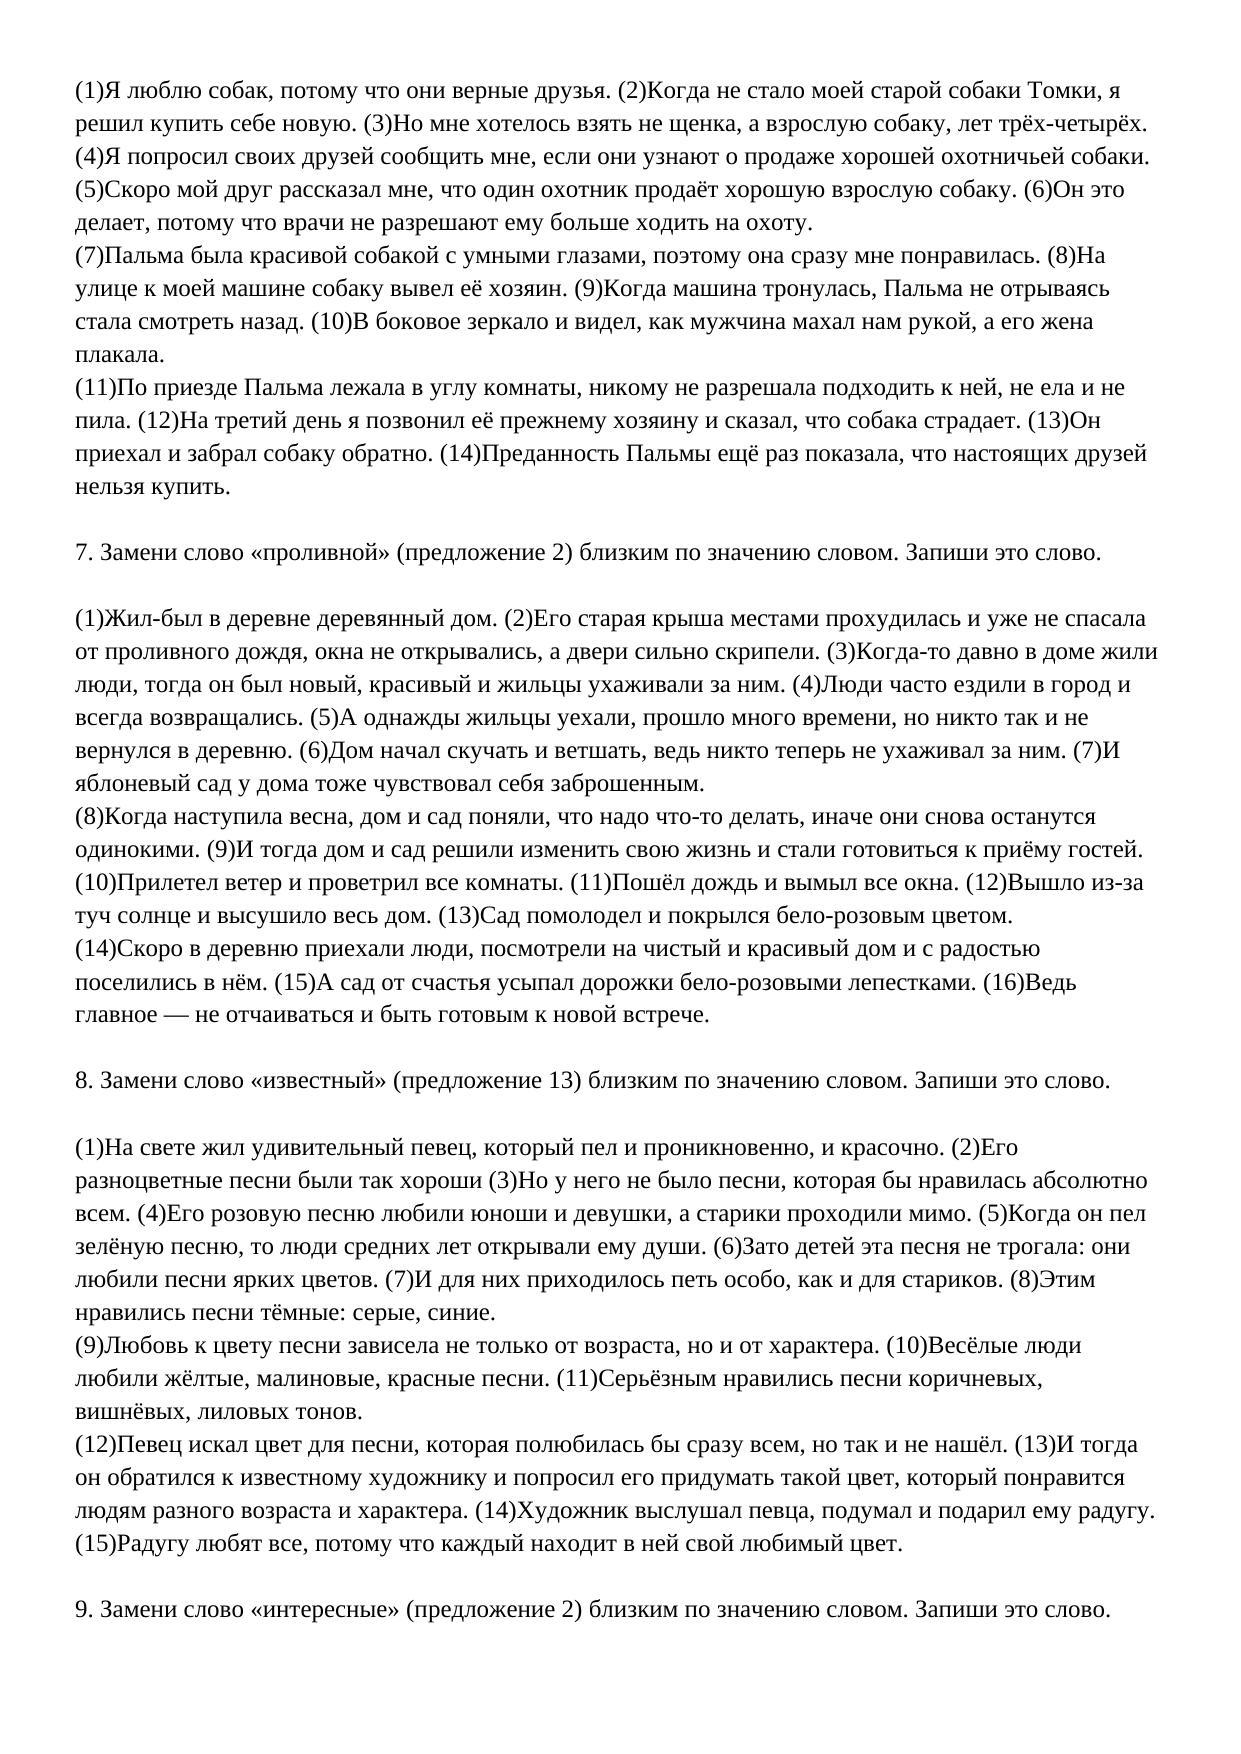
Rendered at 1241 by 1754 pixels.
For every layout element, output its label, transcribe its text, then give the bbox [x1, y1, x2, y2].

text (11)По приезде Пальма лежала в углу комнаты, никому не разрешала подходить к ней, не ела и не пила. (12)На третий день я позвонил её прежнему хозяину и сказал, что собака страдает. (13)Он приехал и забрал собаку обратно. (14)Преданность Пальмы ещё раз показала, что настоящих друзей нельзя купить. [75, 372, 1165, 500]
text (7)Пальма была красивой собакой с умными глазами, поэтому она сразу мне понравилась. (8)На улице к моей машине собаку вывел её хозяин. (9)Когда машина тронулась, Пальма не отрываясь стала смотреть назад. (10)В боковое зеркало и видел, как мужчина махал нам рукой, а его жена плакала. [75, 240, 1165, 368]
text (1)Жил-был в деревне деревянный дом. (2)Его старая крыша местами прохудилась и уже не спасала от проливного дождя, окна не открывались, а двери сильно скрипели. (3)Когда-то давно в доме жили люди, тогда он был новый, красивый и жильцы ухаживали за ним. (4)Люди часто ездили в город и всегда возвращались. (5)А однажды жильцы уехали, прошло много времени, но никто так и не вернулся в деревню. (6)Дом начал скучать и ветшать, ведь никто теперь не ухаживал за ним. (7)И яблоневый сад у дома тоже чувствовал себя заброшенным. [75, 603, 1165, 797]
text (1)Я люблю собак, потому что они верные друзья. (2)Когда не стало моей старой собаки Томки, я решил купить себе новую. (3)Но мне хотелось взять не щенка, а взрослую собаку, лет трёх-четырёх. (4)Я попросил своих друзей сообщить мне, если они узнают о продаже хорошей охотничьей собаки. (5)Скоро мой друг рассказал мне, что один охотник продаёт хорошую взрослую собаку. (6)Он это делает, потому что врачи не разрешают ему больше ходить на охоту. [75, 75, 1165, 236]
text (9)Любовь к цвету песни зависела не только от возраста, но и от характера. (10)Весёлые люди любили жёлтые, малиновые, красные песни. (11)Серьёзным нравились песни коричневых, вишнёвых, лиловых тонов. [75, 1330, 1165, 1424]
text 8. Замени слово «известный» (предложение 13) близким по значению словом. Запиши это слово. [75, 1066, 1165, 1094]
text 9. Замени слово «интересные» (предложение 2) близким по значению словом. Запиши это слово. [75, 1594, 1165, 1623]
text (8)Когда наступила весна, дом и сад поняли, что надо что-то делать, иначе они снова останутся одинокими. (9)И тогда дом и сад решили изменить свою жизнь и стали готовиться к приёму гостей. (10)Прилетел ветер и проветрил все комнаты. (11)Пошёл дождь и вымыл все окна. (12)Вышло из-за туч солнце и высушило весь дом. (13)Сад помолодел и покрылся бело-розовым цветом. [75, 801, 1165, 929]
text (1)На свете жил удивительный певец, который пел и проникновенно, и красочно. (2)Его разноцветные песни были так хороши (3)Но у него не было песни, которая бы нравилась абсолютно всем. (4)Его розовую песню любили юноши и девушки, а старики проходили мимо. (5)Когда он пел зелёную песню, то люди средних лет открывали ему души. (6)Зато детей эта песня не трогала: они любили песни ярких цветов. (7)И для них приходилось петь особо, как и для стариков. (8)Этим нравились песни тёмные: серые, синие. [75, 1132, 1165, 1326]
text 7. Замени слово «проливной» (предложение 2) близким по значению словом. Запиши это слово. [75, 537, 1165, 566]
text (12)Певец искал цвет для песни, которая полюбилась бы сразу всем, но так и не нашёл. (13)И тогда он обратился к известному художнику и попросил его придумать такой цвет, который понравится людям разного возраста и характера. (14)Художник выслушал певца, подумал и подарил ему радугу. (15)Радугу любят все, потому что каждый находит в ней свой любимый цвет. [75, 1429, 1165, 1557]
text (14)Скоро в деревню приехали люди, посмотрели на чистый и красивый дом и с радостью поселились в нём. (15)А сад от счастья усыпал дорожки бело-розовыми лепестками. (16)Ведь главное — не отчаиваться и быть готовым к новой встрече. [75, 933, 1165, 1028]
